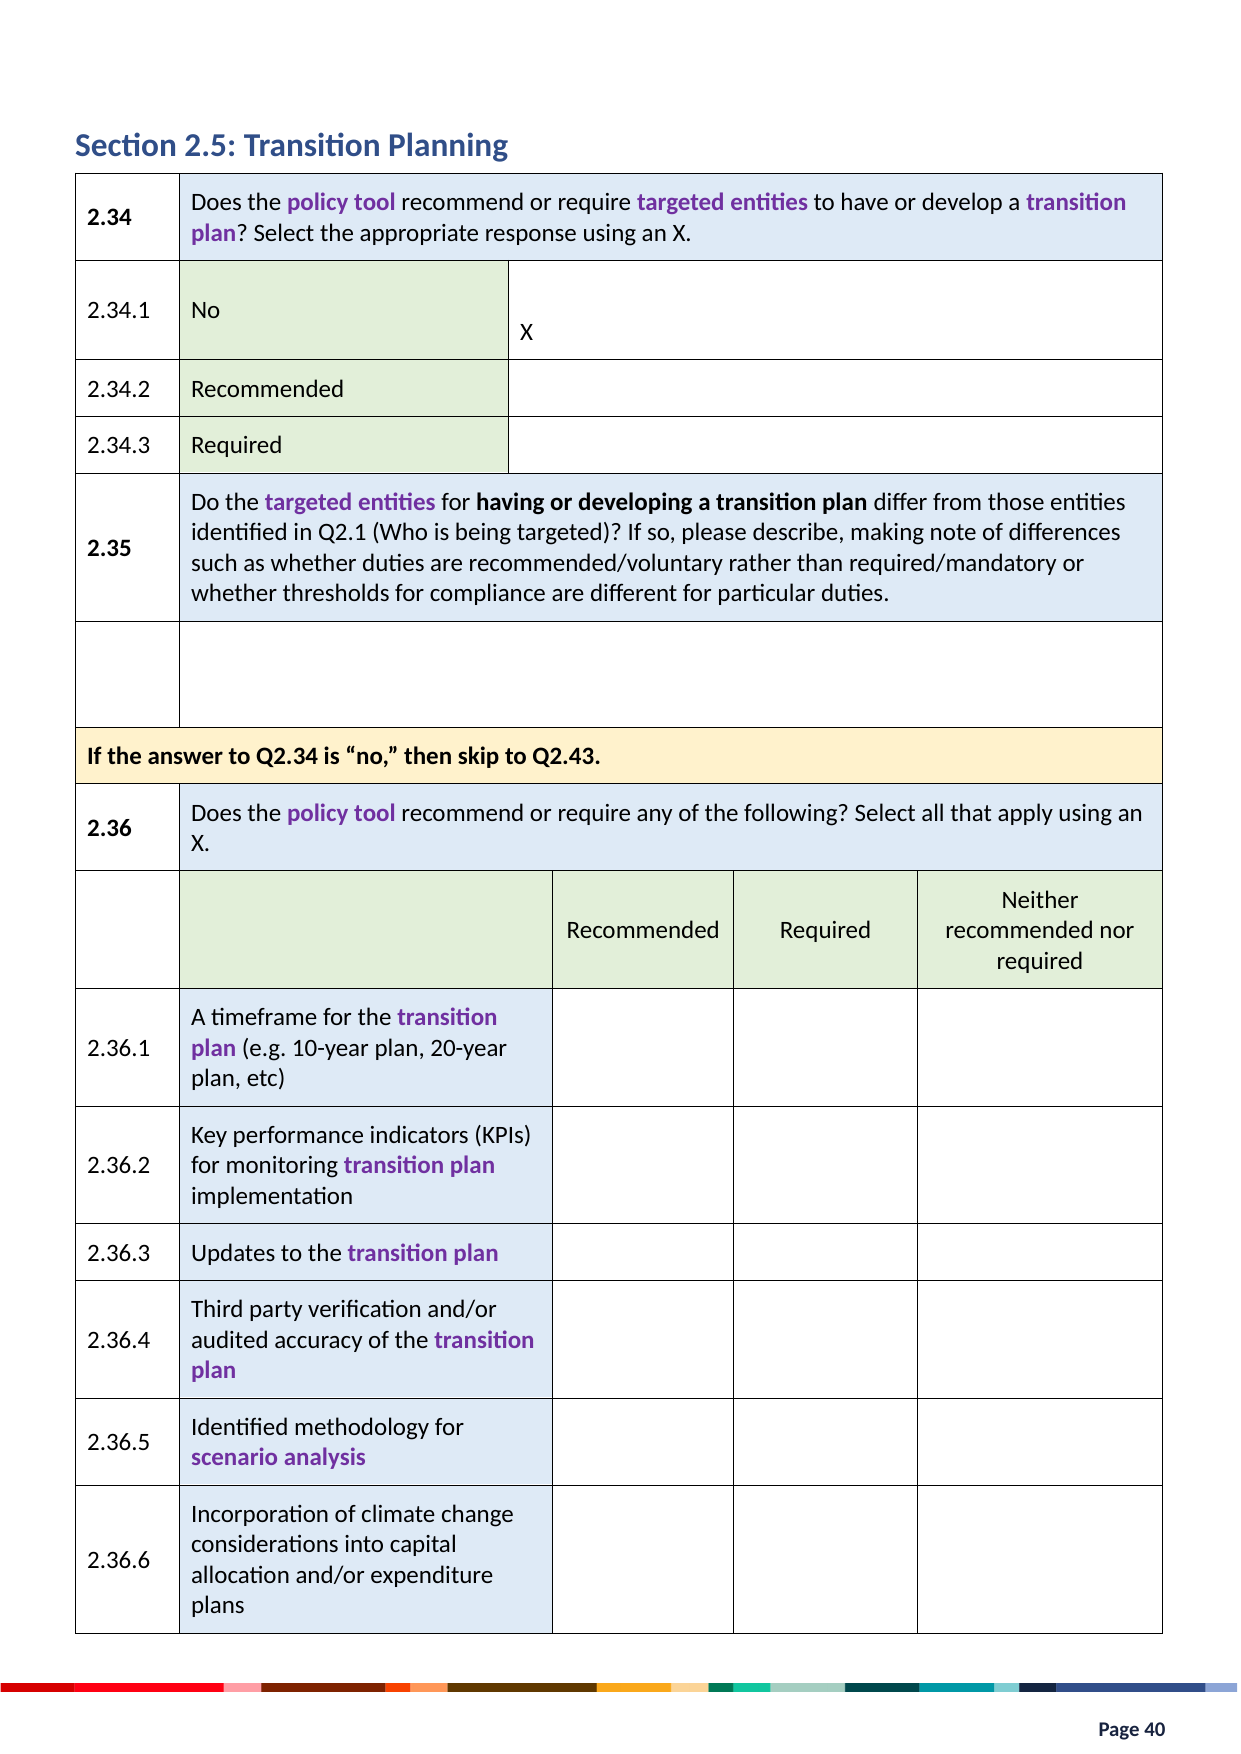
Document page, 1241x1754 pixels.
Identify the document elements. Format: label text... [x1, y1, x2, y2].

table_cell 2.36.1 [76, 989, 179, 1106]
table_cell [553, 1399, 733, 1484]
table_cell [918, 1107, 1162, 1223]
table_cell [918, 1224, 1162, 1280]
table_cell Recommended [180, 360, 508, 416]
table_cell Key performance indicators (KPIs) for monitoring transition plan implementation [180, 1107, 552, 1223]
table_cell [553, 989, 733, 1106]
table_cell [180, 871, 552, 988]
table_cell [734, 1486, 917, 1633]
table_cell Incorporation of climate change considerations into capital allocation and/or expenditure plans [180, 1486, 552, 1633]
table_cell Identified methodology for scenario analysis [180, 1399, 552, 1484]
table_cell [734, 1107, 917, 1223]
table_cell [553, 1224, 733, 1280]
table_cell 2.36.5 [76, 1399, 179, 1484]
picture [0, 1683, 1236, 1692]
table_cell [918, 1486, 1162, 1633]
table_cell Required [734, 871, 917, 988]
table_cell 2.35 [76, 474, 179, 621]
table_cell [918, 989, 1162, 1106]
table_cell 2.36.3 [76, 1224, 179, 1280]
table_cell Updates to the transition plan [180, 1224, 552, 1280]
table_cell [509, 417, 1162, 472]
table_cell [553, 1486, 733, 1633]
table_cell 2.36.4 [76, 1281, 179, 1397]
table_cell 2.34.3 [76, 417, 179, 472]
table_cell [734, 1224, 917, 1280]
table_cell [180, 622, 1162, 727]
table_cell X [509, 261, 1162, 359]
table_cell [76, 622, 179, 727]
table_cell No [180, 261, 508, 359]
table_cell [509, 360, 1162, 416]
table_cell [553, 1107, 733, 1223]
table_cell 2.36.6 [76, 1486, 179, 1633]
table_cell [553, 1281, 733, 1397]
table_cell [734, 1281, 917, 1397]
table_cell 2.36 [76, 784, 179, 870]
table_cell [76, 871, 179, 988]
subtitle Section 2.5: Transition Planning [75, 123, 1165, 164]
table_cell 2.34.1 [76, 261, 179, 359]
table_cell A timeframe for the transition plan (e.g. 10-year plan, 20-year plan, etc) [180, 989, 552, 1106]
table_cell Do the targeted entities for having or developing a transition plan differ from those entities identified in Q2.1 (Who is being targeted)? If so, please describe, making note of differences such as whether duties are recommended/voluntary rather than required/mandatory or whether thresholds for compliance are different for particular duties. [180, 474, 1162, 621]
table_cell If the answer to Q2.34 is “no,” then skip to Q2.43. [76, 728, 1162, 783]
table_cell Neither recommended nor required [918, 871, 1162, 988]
table_cell 2.34.2 [76, 360, 179, 416]
table_cell [918, 1399, 1162, 1484]
table_cell Recommended [553, 871, 733, 988]
table_cell 2.36.2 [76, 1107, 179, 1223]
table_cell [918, 1281, 1162, 1397]
table_cell Third party verification and/or audited accuracy of the transition plan [180, 1281, 552, 1397]
table_header Does the policy tool recommend or require targeted entities to have or develop a transition plan? Select the appropriate response using an X. [180, 174, 1162, 260]
table_header 2.34 [76, 174, 179, 260]
table_cell [734, 1399, 917, 1484]
table_cell [734, 989, 917, 1106]
table_cell Required [180, 417, 508, 472]
table_cell Does the policy tool recommend or require any of the following? Select all that apply using an X. [180, 784, 1162, 870]
